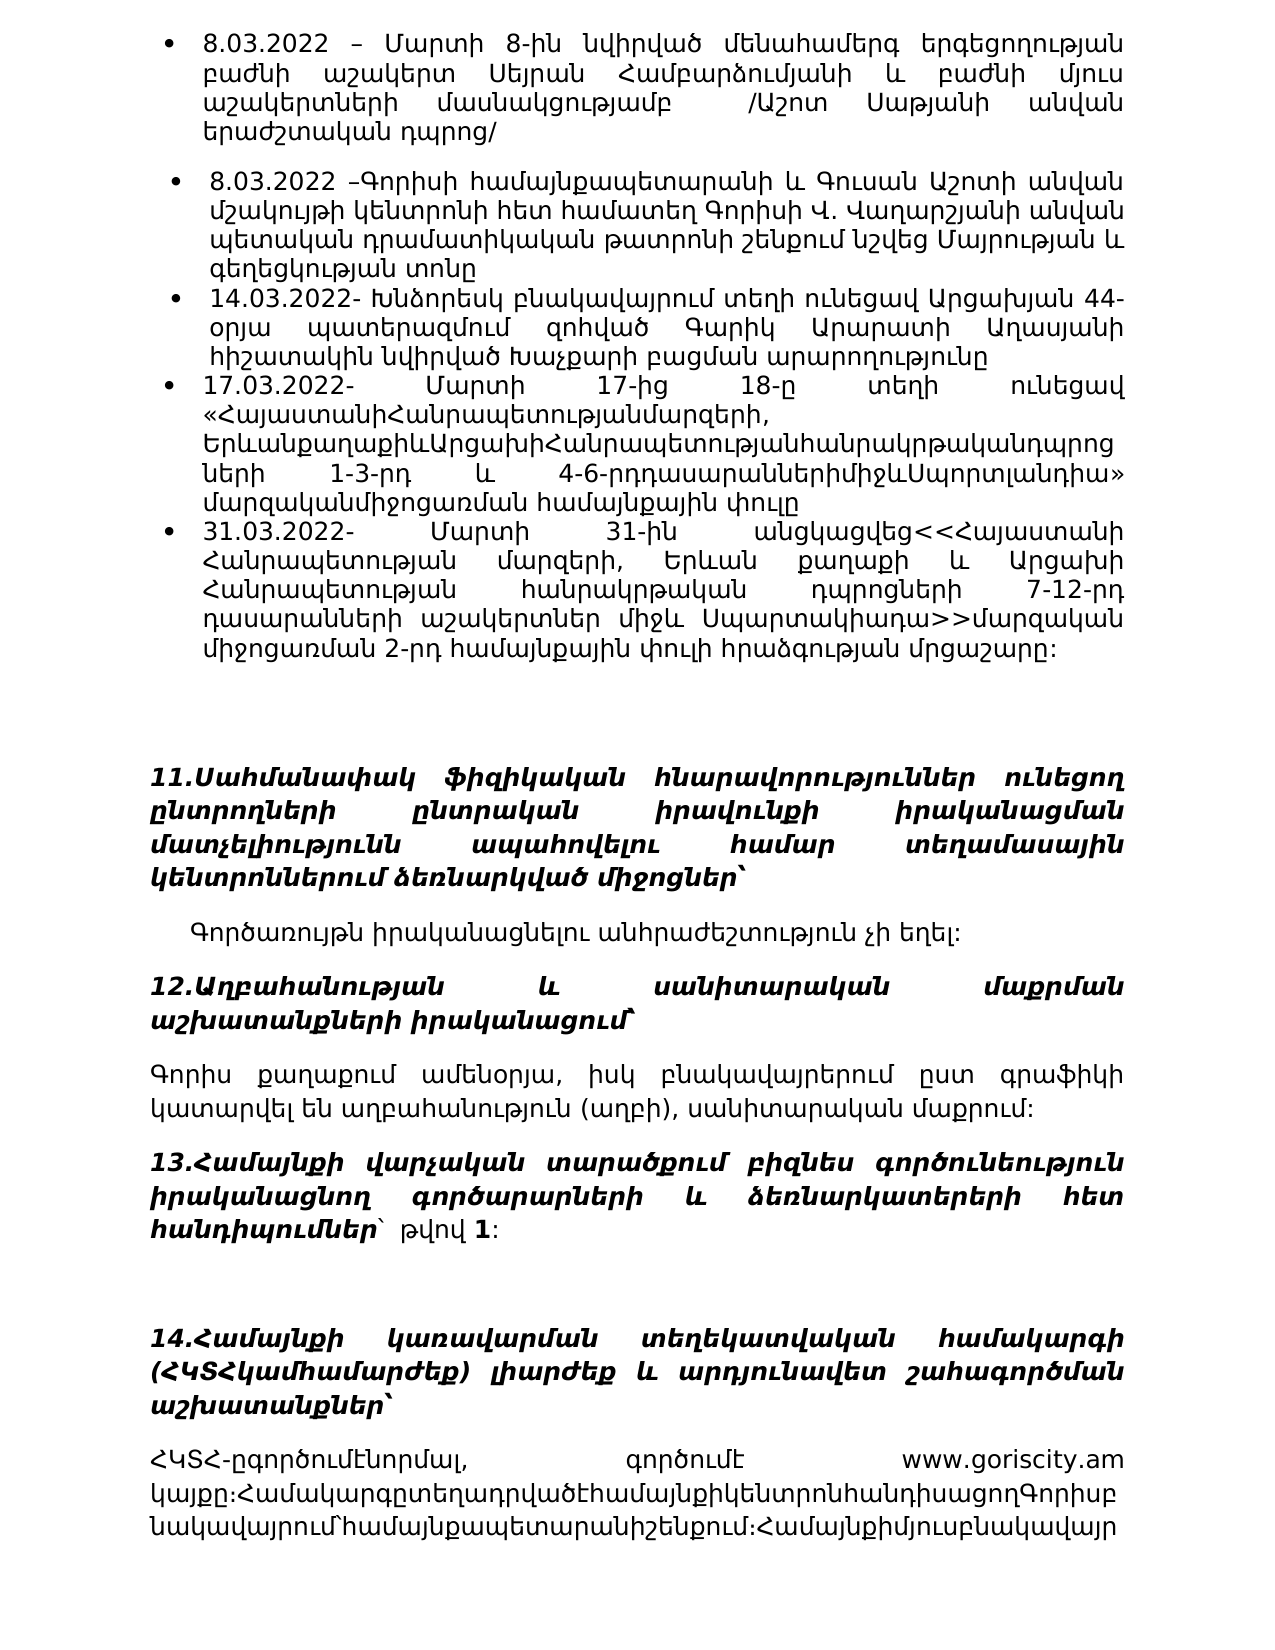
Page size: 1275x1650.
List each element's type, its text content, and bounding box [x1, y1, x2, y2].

list 17.03.2022- Մարտի 17-ից 18-ը տեղի ունեցավ «ՀայաստանիՀանրապետությանմարզերի, ԵրևանքաղաքիևԱրցախիՀանրապետությանհանրակրթականդպրոցների 1-3-րդ և 4-6-րդդասարաններիմիջևՍպորտլանդիա» մարզականմիջոցառման համայնքային փուլը [165, 371, 1125, 517]
list 8.03.2022 – Մարտի 8-ին նվիրված մենահամերգ երգեցողության բաժնի աշակերտ Սեյրան Համբարձումյանի և բաժնի մյուս աշակերտների մասնակցությամբ /Աշոտ Սաթյանի անվան երաժշտական դպրոց/ [165, 29, 1125, 146]
text 14.Համայնքի կառավարման տեղեկատվական համակարգի (ՀԿՏՀկամհամարժեք) լիարժեք և արդյունավետ շահագործման աշխատանքներ՝ [150, 1324, 1125, 1420]
list 14.03.2022- Խնձորեսկ բնակավայրում տեղի ունեցավ Արցախյան 44-օրյա պատերազմում զոհված Գարիկ Արարատի Աղասյանի հիշատակին նվիրված Խաչքարի բացման արարողությունը [172, 284, 1125, 371]
text 13.Համայնքի վարչական տարածքում բիզնես գործունեություն իրականացնող գործարարների և ձեռնարկատերերի հետ հանդիպումներ՝ թվով 1: [150, 1148, 1125, 1244]
text Գորիս քաղաքում ամենօրյա, իսկ բնակավայրերում ըստ գրաֆիկի կատարվել են աղբահանություն (աղբի), սանիտարական մաքրում: [150, 1060, 1125, 1123]
list 31.03.2022- Մարտի 31-ին անցկացվեց<<Հայաստանի Հանրապետության մարզերի, Երևան քաղաքի և Արցախի Հանրապետության հանրակրթական դպրոցների 7-12-րդ դասարանների աշակերտներ միջև Սպարտակիադա>>մարզական միջոցառման 2-րդ համայնքային փուլի հրաձգության մրցաշարը: [165, 517, 1125, 663]
text Գործառույթն իրականացնելու անհրաժեշտություն չի եղել: [150, 918, 1125, 947]
text 12.Աղբահանության և սանիտարական մաքրման աշխատանքների իրականացում՝ [150, 972, 1125, 1035]
text 11.Սահմանափակ ֆիզիկական հնարավորություններ ունեցող ընտրողների ընտրական իրավունքի իրականացման մատչելիությունն ապահովելու համար տեղամասային կենտրոններում ձեռնարկված միջոցներ՝ [150, 763, 1125, 893]
list 8.03.2022 –Գորիսի համայնքապետարանի և Գուսան Աշոտի անվան մշակույթի կենտրոնի հետ համատեղ Գորիսի Վ. Վաղարշյանի անվան պետական դրամատիկական թատրոնի շենքում նշվեց Մայրության և գեղեցկության տոնը [172, 167, 1125, 284]
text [150, 1445, 1125, 1542]
